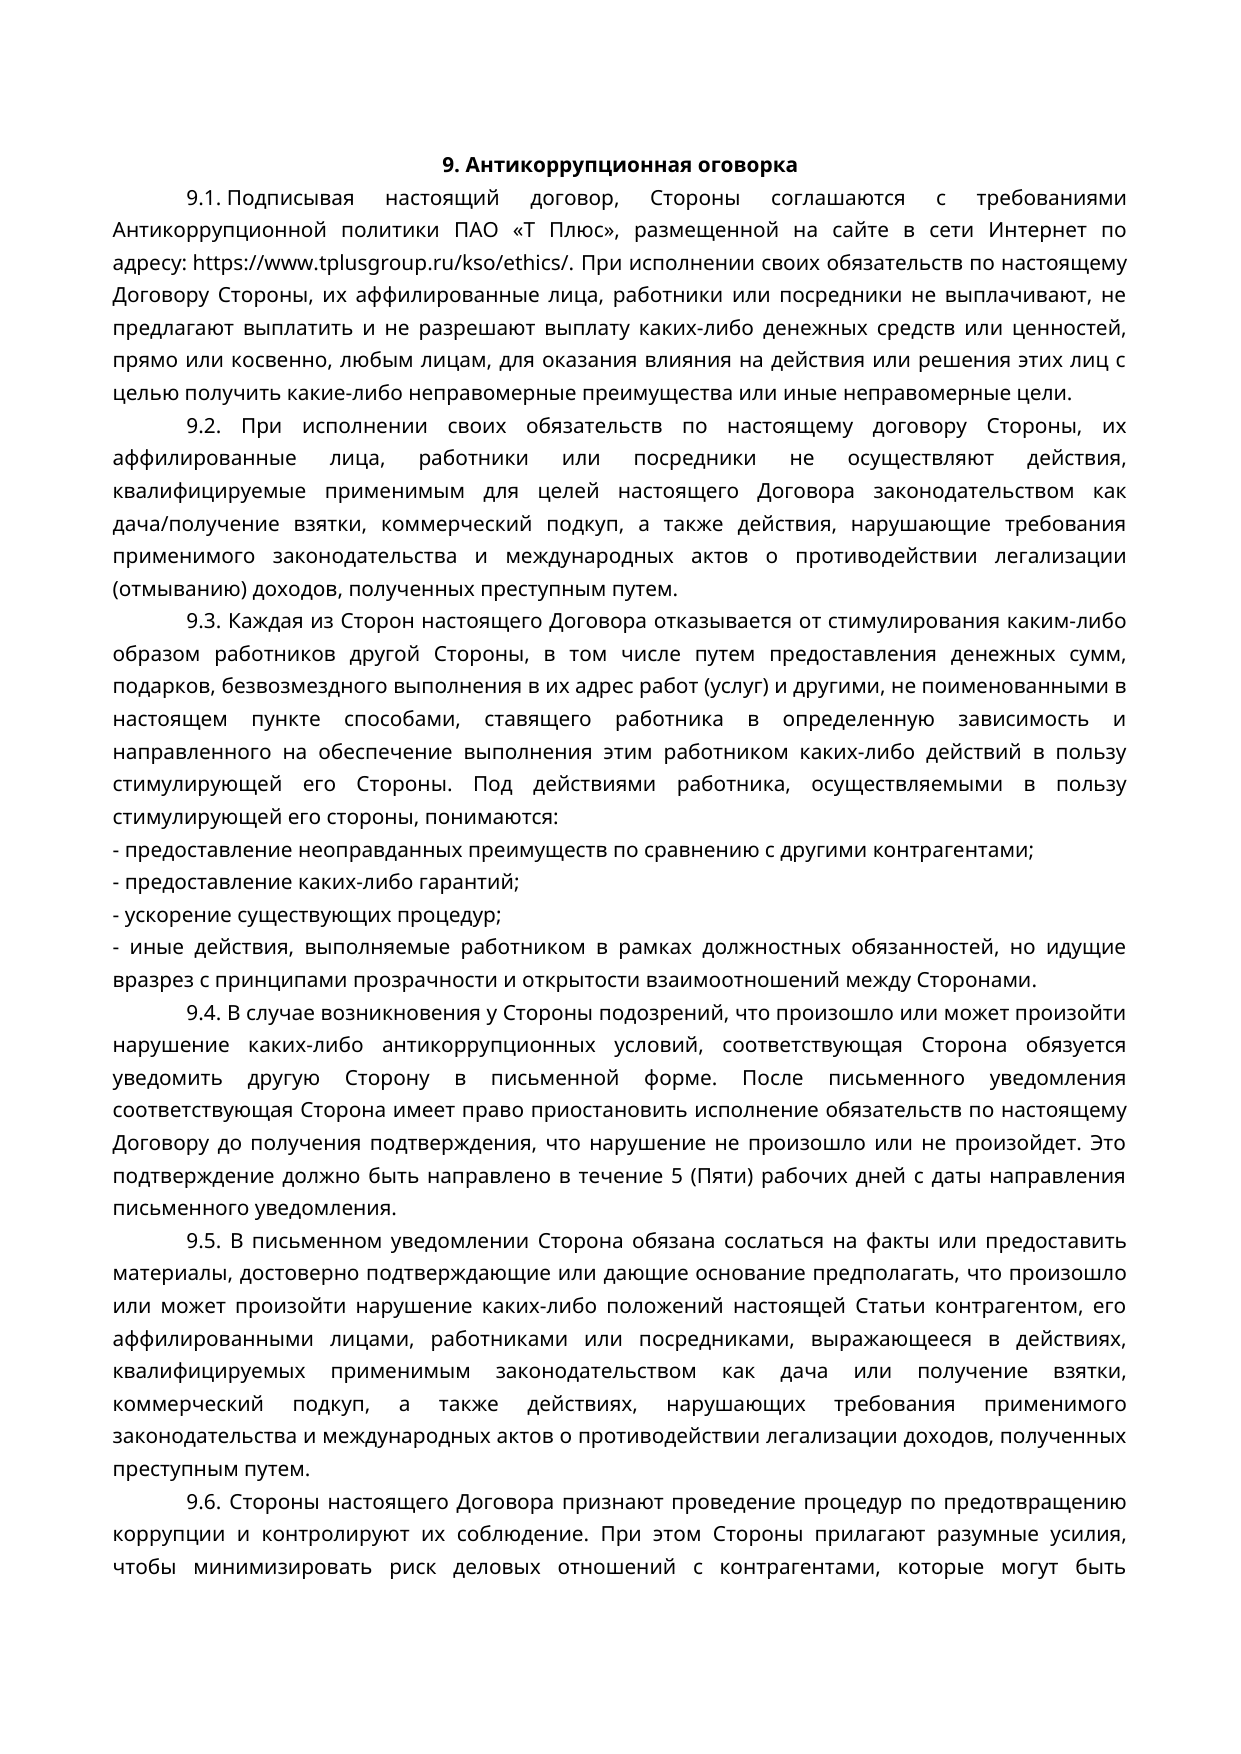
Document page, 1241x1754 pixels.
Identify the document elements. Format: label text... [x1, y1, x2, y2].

text - предоставление неоправданных преимуществ по сравнению с другими контрагентами; [112, 835, 1128, 863]
subtitle 9. Антикоррупционная оговорка [112, 150, 1128, 178]
text 9.3. Каждая из Сторон настоящего Договора отказывается от стимулирования каким-либо образом работников другой Стороны, в том числе путем предоставления денежных сумм, подарков, безвозмездного выполнения в их адрес работ (услуг) и другими, не поименованными в настоящем пункте способами, ставящего работника в определенную зависимость и направленного на обеспечение выполнения этим работником каких-либо действий в пользу стимулирующей его Стороны. Под действиями работника, осуществляемыми в пользу стимулирующей его стороны, понимаются: [112, 606, 1128, 831]
text 9.4. В случае возникновения у Стороны подозрений, что произошло или может произойти нарушение каких-либо антикоррупционных условий, соответствующая Сторона обязуется уведомить другую Сторону в письменной форме. После письменного уведомления соответствующая Сторона имеет право приостановить исполнение обязательств по настоящему Договору до получения подтверждения, что нарушение не произошло или не произойдет. Это подтверждение должно быть направлено в течение 5 (Пяти) рабочих дней с даты направления письменного уведомления. [112, 998, 1128, 1222]
text - иные действия, выполняемые работником в рамках должностных обязанностей, но идущие вразрез с принципами прозрачности и открытости взаимоотношений между Сторонами. [112, 932, 1128, 993]
text 9.1. Подписывая настоящий договор, Стороны соглашаются с требованиями Антикоррупционной политики ПАО «Т Плюс», размещенной на сайте в сети Интернет по адресу: https://www.tplusgroup.ru/kso/ethics/. При исполнении своих обязательств по настоящему Договору Стороны, их аффилированные лица, работники или посредники не выплачивают, не предлагают выплатить и не разрешают выплату каких-либо денежных средств или ценностей, прямо или косвенно, любым лицам, для оказания влияния на действия или решения этих лиц с целью получить какие-либо неправомерные преимущества или иные неправомерные цели. [112, 183, 1128, 236]
text 9.5. В письменном уведомлении Сторона обязана сослаться на факты или предоставить материалы, достоверно подтверждающие или дающие основание предполагать, что произошло или может произойти нарушение каких-либо положений настоящей Статьи контрагентом, его аффилированными лицами, работниками или посредниками, выражающееся в действиях, квалифицируемых применимым законодательством как дача или получение взятки, коммерческий подкуп, а также действиях, нарушающих требования применимого законодательства и международных актов о противодействии легализации доходов, полученных преступным путем. [112, 1226, 1128, 1483]
text 9.2. При исполнении своих обязательств по настоящему договору Стороны, их аффилированные лица, работники или посредники не осуществляют действия, квалифицируемые применимым для целей настоящего Договора законодательством как дача/получение взятки, коммерческий подкуп, а также действия, нарушающие требования применимого законодательства и международных актов о противодействии легализации (отмыванию) доходов, полученных преступным путем. [112, 411, 1128, 602]
text - предоставление каких-либо гарантий; [112, 867, 1128, 896]
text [112, 1487, 1128, 1580]
text - ускорение существующих процедур; [112, 900, 1128, 928]
text 9.1. Подписывая настоящий договор, Стороны соглашаются с требованиями Антикоррупционной политики ПАО «Т Плюс», размещенной на сайте в сети Интернет по адресу: https://www.tplusgroup.ru/kso/ethics/. При исполнении своих обязательств по настоящему Договору Стороны, их аффилированные лица, работники или посредники не выплачивают, не предлагают выплатить и не разрешают выплату каких-либо денежных средств или ценностей, прямо или косвенно, любым лицам, для оказания влияния на действия или решения этих лиц с целью получить какие-либо неправомерные преимущества или иные неправомерные цели. [112, 237, 1128, 407]
